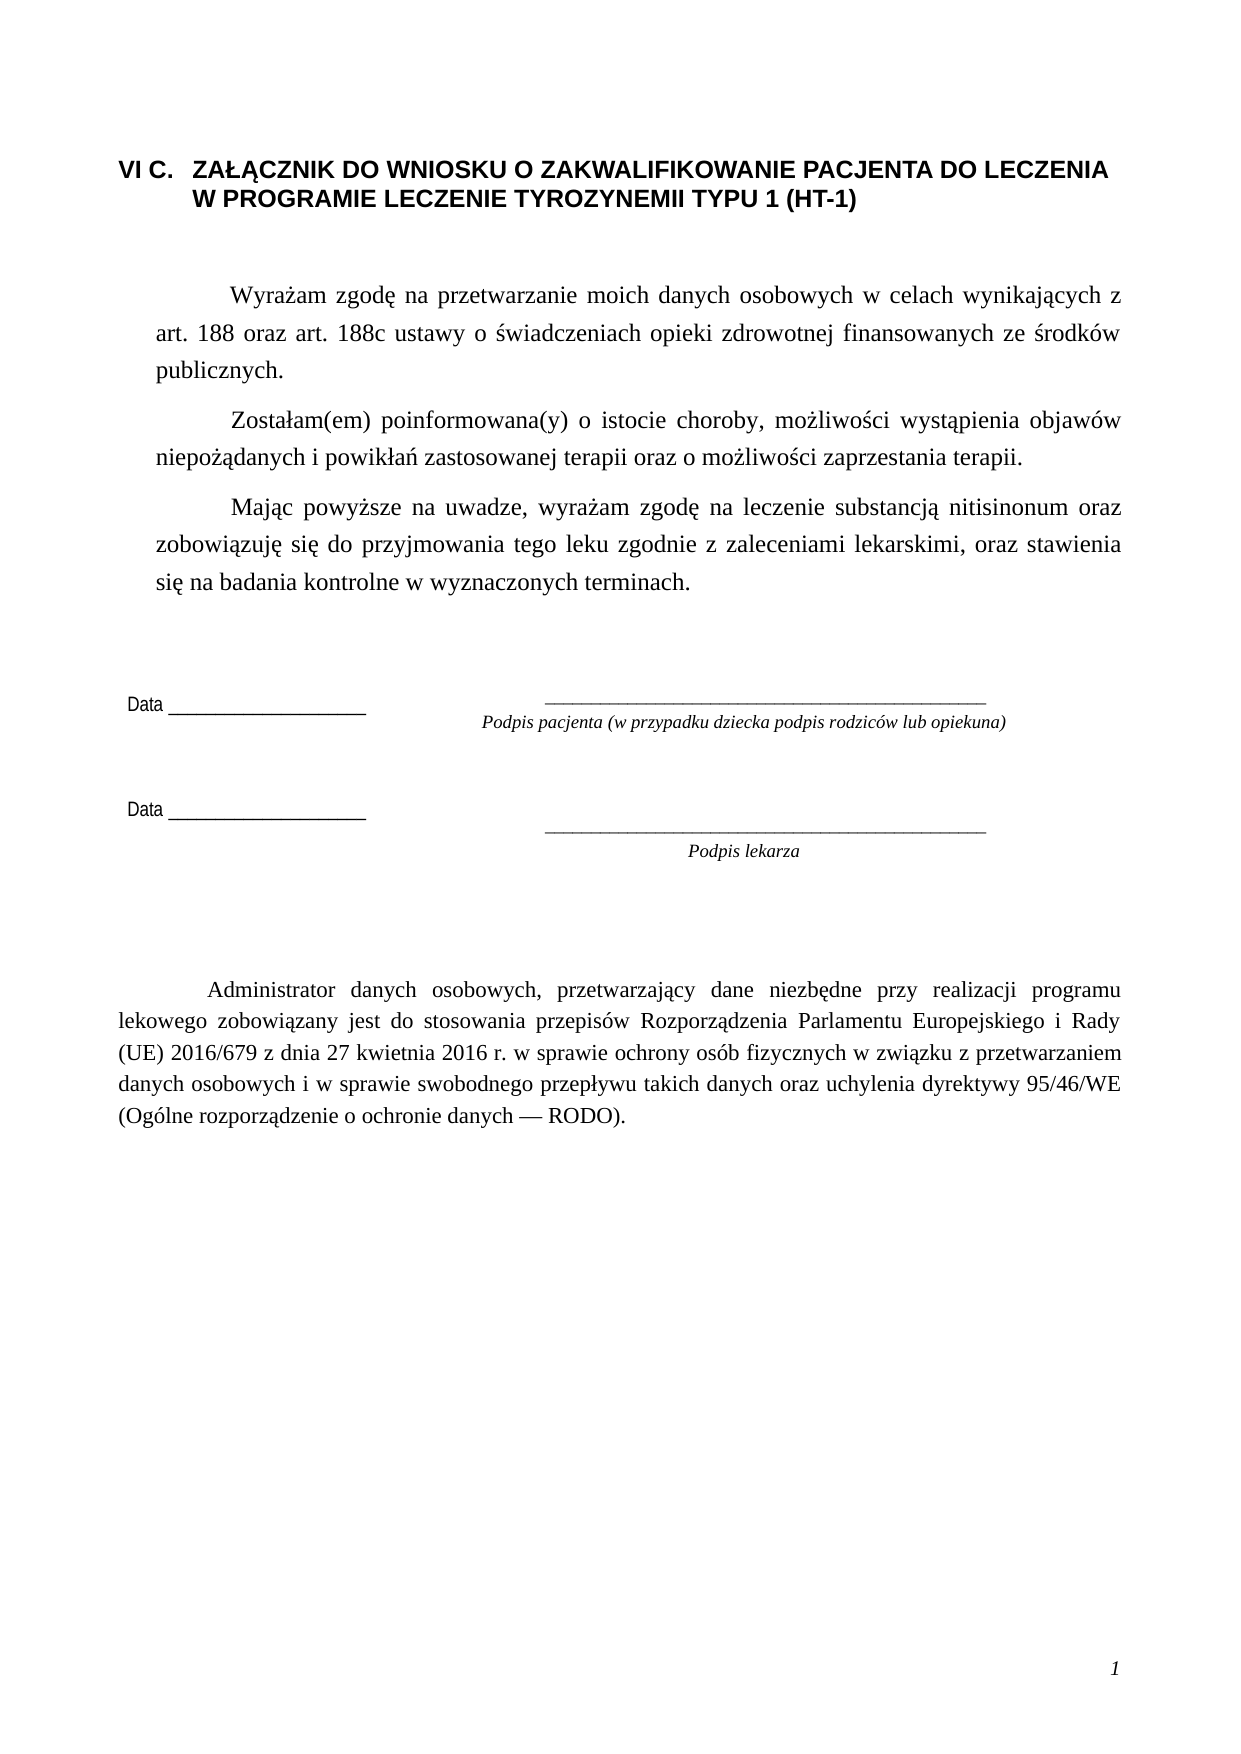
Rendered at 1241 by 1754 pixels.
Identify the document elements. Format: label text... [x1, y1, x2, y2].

text Administrator danych osobowych, przetwarzający dane niezbędne przy realizacji programu lekowego zobowiązany jest do stosowania przepisów Rozporządzenia Parlamentu Europejskiego i Rady (UE) 2016/679 z dnia 27 kwietnia 2016 r. w sprawie ochrony osób fizycznych w związku z przetwarzaniem danych osobowych i w sprawie swobodnego przepływu takich danych oraz uchylenia dyrektywy 95/46/WE (Ogólne rozporządzenie o ochronie danych — RODO). [118, 976, 1122, 1128]
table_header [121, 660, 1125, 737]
subtitle VI C. ZAŁĄCZNIK DO WNIOSKU O ZAKWALIFIKOWANIE PACJENTA DO LECZENIA W PROGRAMIE LECZENIE TYROZYNEMII TYPU 1 (HT-1) [118, 155, 1122, 212]
text Zostałam(em) poinformowana(y) o istocie choroby, możliwości wystąpienia objawów niepożądanych i powikłań zastosowanej terapii oraz o możliwości zaprzestania terapii. [156, 405, 1122, 471]
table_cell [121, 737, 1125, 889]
text Mając powyższe na uwadze, wyrażam zgodę na leczenie substancją nitisinonum oraz zobowiązuję się do przyjmowania tego leku zgodnie z zaleceniami lekarskimi, oraz stawienia się na badania kontrolne w wyznaczonych terminach. [156, 492, 1122, 595]
text Wyrażam zgodę na przetwarzanie moich danych osobowych w celach wynikających z art. 188 oraz art. 188c ustawy o świadczeniach opieki zdrowotnej finansowanych ze środków publicznych. [156, 281, 1122, 384]
